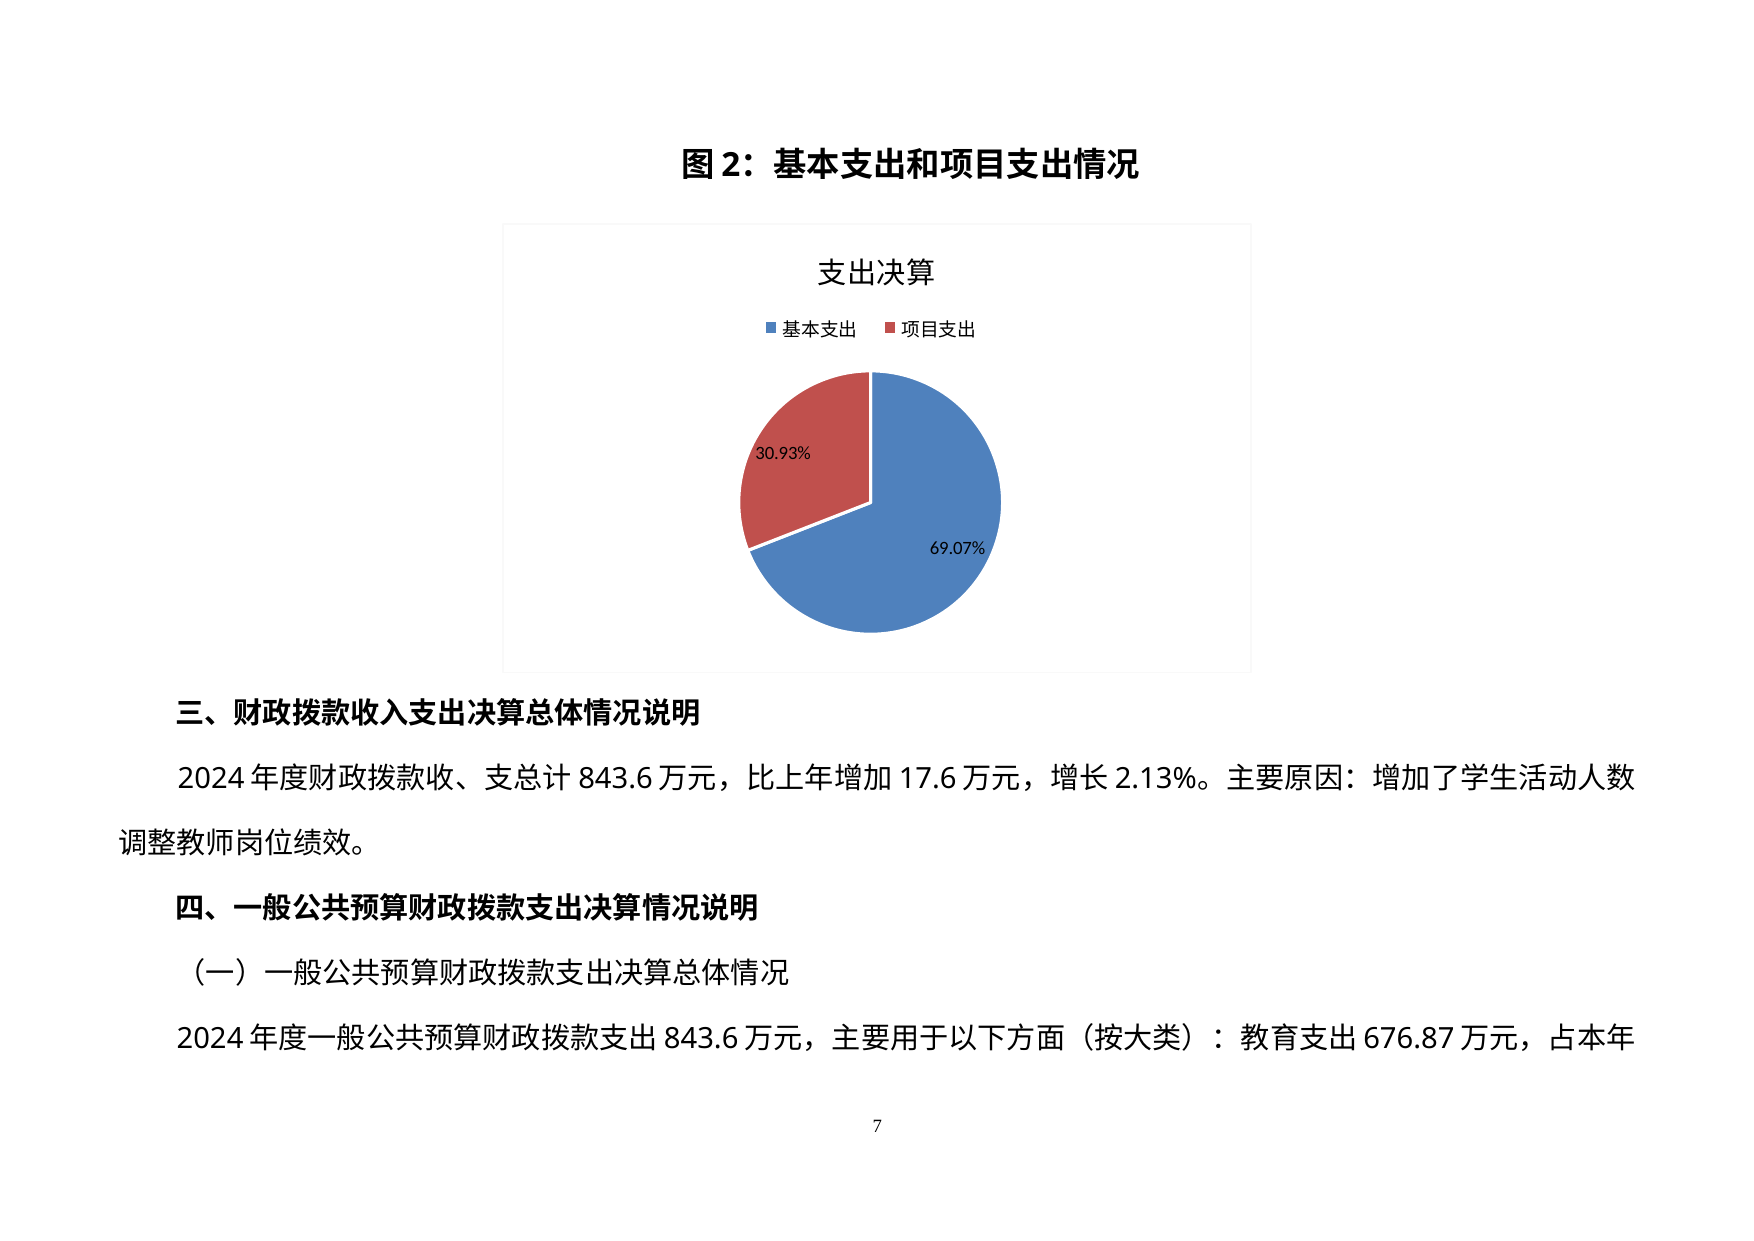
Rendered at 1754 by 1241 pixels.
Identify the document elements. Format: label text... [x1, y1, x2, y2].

text 四、一般公共预算财政拨款支出决算情况说明 [118, 873, 1636, 938]
text 三、财政拨款收入支出决算总体情况说明 [118, 678, 1636, 743]
text 2024年度财政拨款收、支总计843.6万元，比上年增加17.6万元，增长2.13%。主要原因：增加了学生活动人数，调整教师岗位绩效。 [118, 743, 1636, 873]
text （一）一般公共预算财政拨款支出决算总体情况 [118, 938, 1636, 1003]
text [118, 1003, 1636, 1068]
subtitle 图2：基本支出和项目支出情况 [118, 129, 1636, 194]
